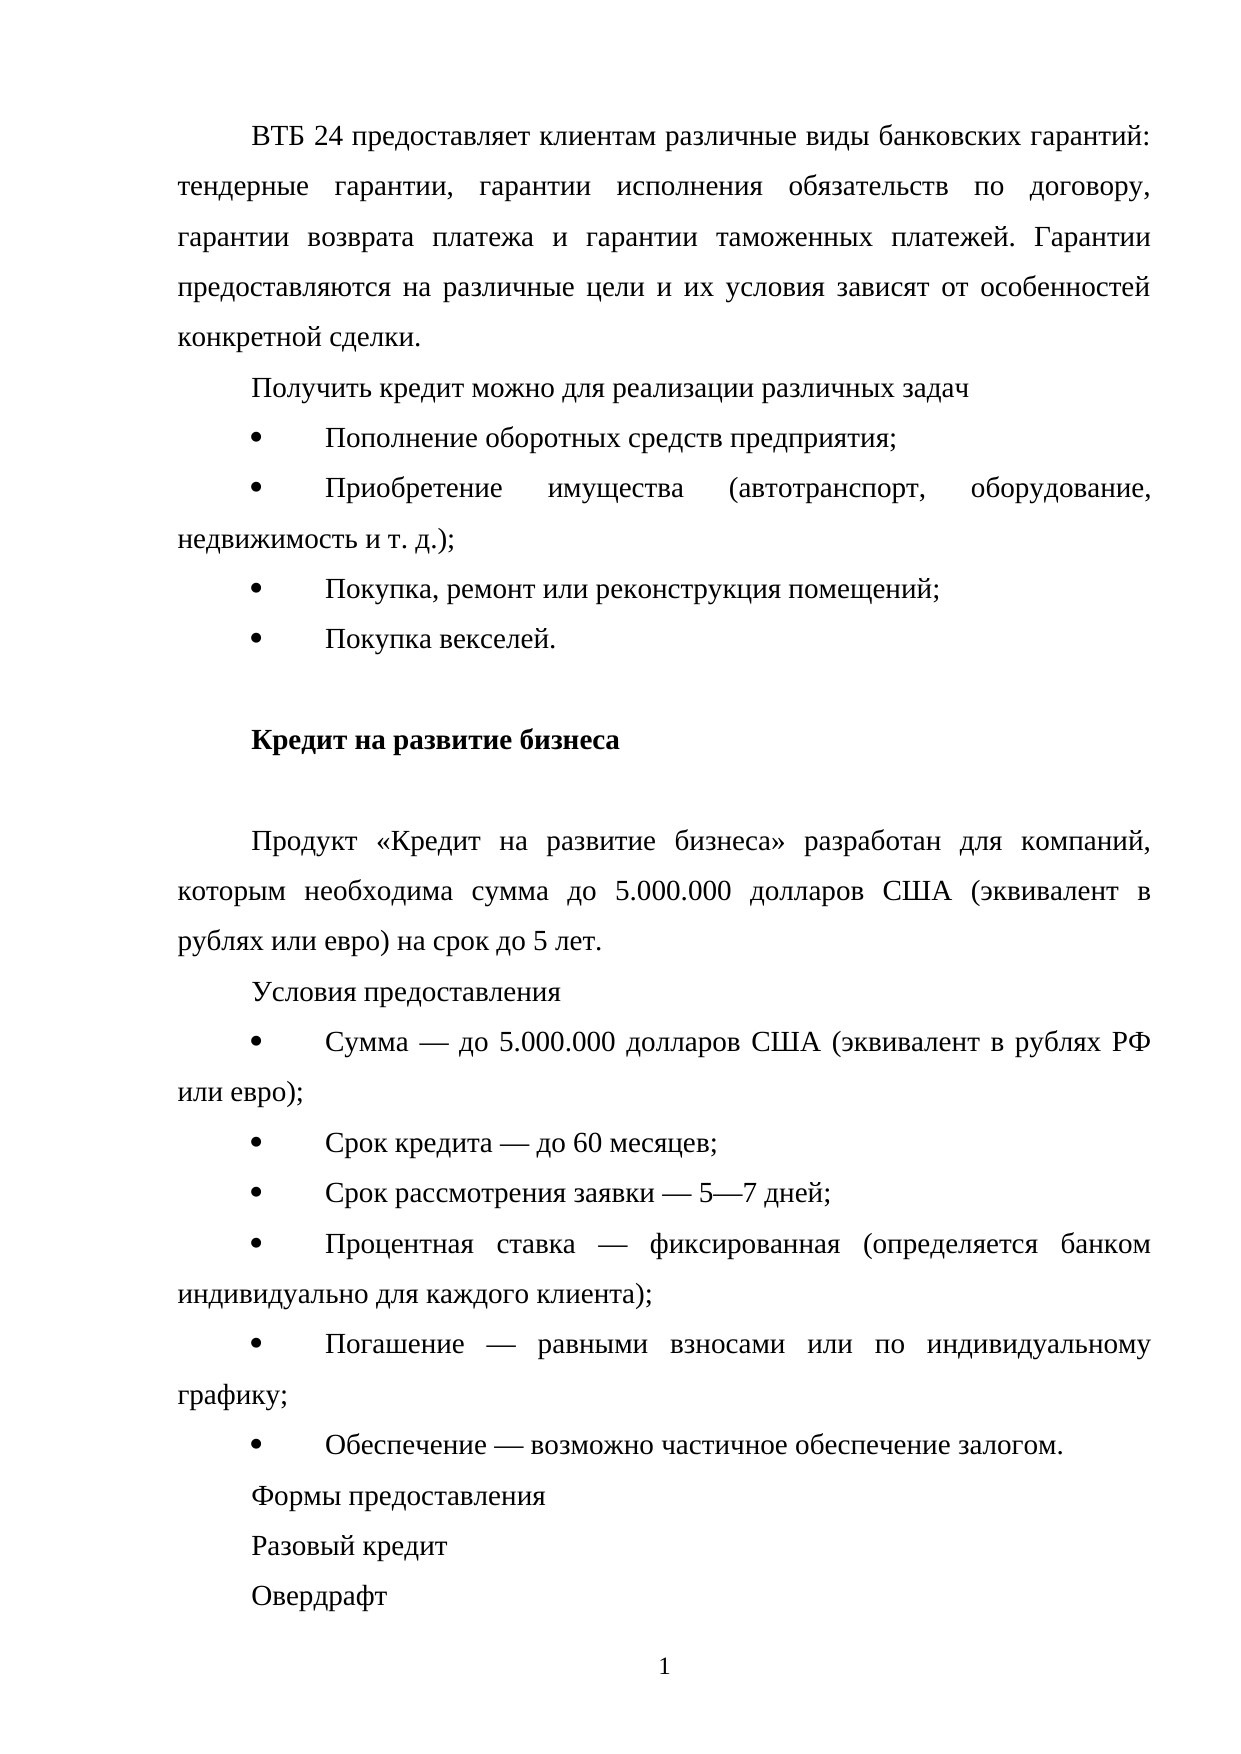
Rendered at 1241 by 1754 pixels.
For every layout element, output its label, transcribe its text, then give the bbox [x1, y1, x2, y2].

text ВТБ 24 предоставляет клиентам различные виды банковских гарантий: тендерные гарантии, гарантии исполнения обязательств по договору, гарантии возврата платежа и гарантии таможенных платежей. Гарантии предоставляются на различные цели и их условия зависят от особенностей конкретной сделки. [177, 118, 1152, 353]
text Разовый кредит [177, 1528, 1152, 1561]
text Условия предоставления [177, 974, 1152, 1007]
list Процентная ставка — фиксированная (определяется банком индивидуально для каждого клиента); [177, 1226, 1152, 1310]
list Срок кредита — до 60 месяцев; [177, 1125, 1152, 1158]
list Покупка векселей. [177, 622, 1152, 655]
list Срок рассмотрения заявки — 5—7 дней; [177, 1175, 1152, 1209]
list Приобретение имущества (автотранспорт, оборудование, недвижимость и т. д.); [177, 470, 1152, 554]
text Получить кредит можно для реализации различных задач [177, 370, 1152, 403]
list Погашение — равными взносами или по индивидуальному графику; [177, 1326, 1152, 1410]
list Обеспечение — возможно частичное обеспечение залогом. [177, 1427, 1152, 1461]
text Формы предоставления [177, 1478, 1152, 1511]
text Овердрафт [177, 1578, 1152, 1612]
text Продукт «Кредит на развитие бизнеса» разработан для компаний, которым необходима сумма до 5.000.000 долларов США (эквивалент в рублях или евро) на срок до 5 лет. [177, 823, 1152, 957]
subtitle Кредит на развитие бизнеса [177, 722, 1152, 756]
list Сумма — до 5.000.000 долларов США (эквивалент в рублях РФ или евро); [177, 1024, 1152, 1108]
list Пополнение оборотных средств предприятия; [177, 420, 1152, 454]
list Покупка, ремонт или реконструкция помещений; [177, 571, 1152, 605]
